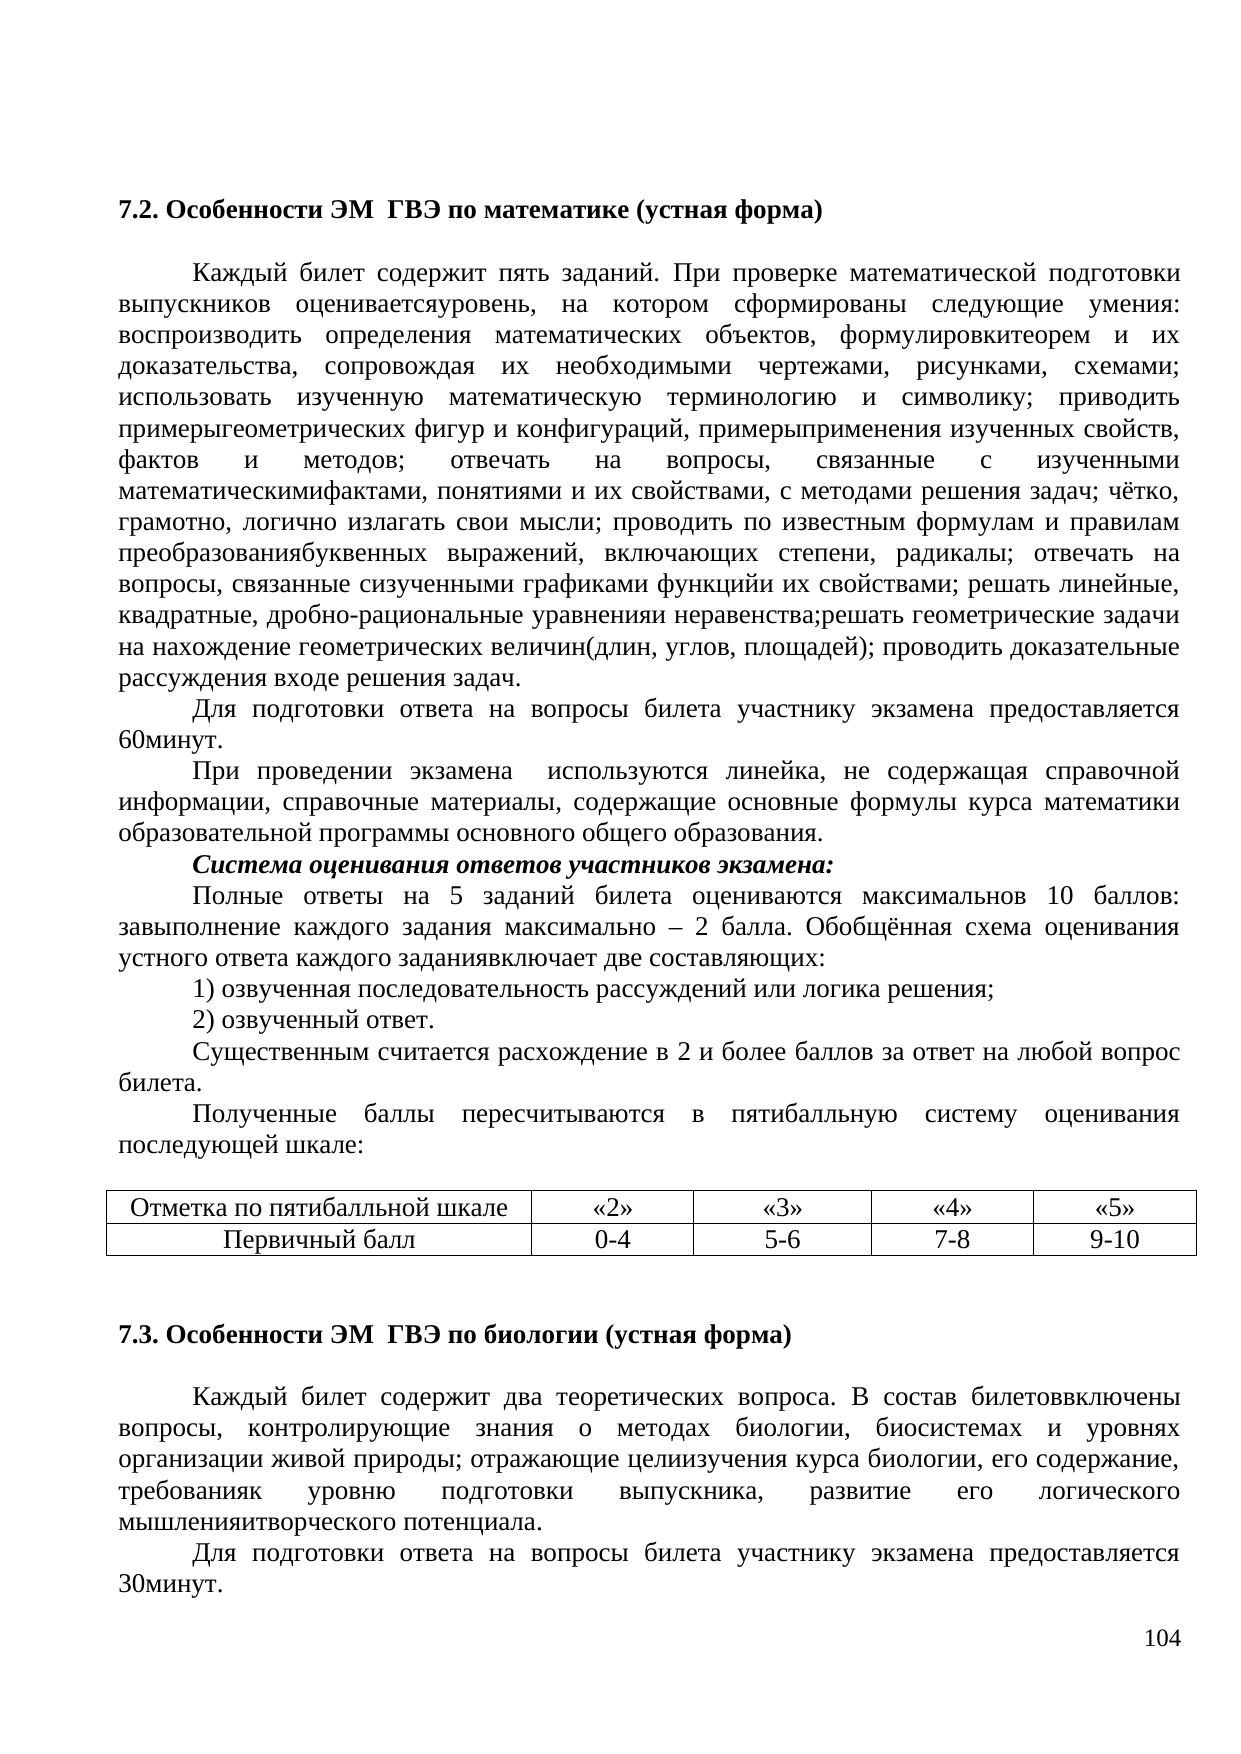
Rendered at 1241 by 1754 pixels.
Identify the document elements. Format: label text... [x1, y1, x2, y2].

text При проведении экзамена используются линейка, не содержащая справочной информации, справочные материалы, содержащие основные формулы курса математики образовательной программы основного общего образования. [118, 754, 1181, 848]
text Существенным считается расхождение в 2 и более баллов за ответ на любой вопрос билета. [118, 1034, 1181, 1097]
table_cell 0-4 [532, 1224, 693, 1255]
text Полученные баллы пересчитываются в пятибалльную систему оценивания последующей шкале: [118, 1097, 1181, 1159]
subtitle 7.3. Особенности ЭМ ГВЭ по биологии (устная форма) [118, 1318, 1181, 1349]
table_header «3» [694, 1191, 871, 1222]
text Каждый билет содержит два теоретических вопроса. В состав билетоввключены вопросы, контролирующие знания о методах биологии, биосистемах и уровнях организации живой природы; отражающие целиизучения курса биологии, его содержание, требованияк уровню подготовки выпускника, развитие его логического мышленияитворческого потенциала. [118, 1380, 1181, 1536]
table_header «4» [872, 1191, 1033, 1222]
table_cell 5-6 [694, 1224, 871, 1255]
table_cell 9-10 [1034, 1224, 1196, 1255]
text Каждый билет содержит пять заданий. При проверке математической подготовки выпускников оцениваетсяуровень, на котором сформированы следующие умения: воспроизводить определения математических объектов, формулировкитеорем и их доказательства, сопровождая их необходимыми чертежами, рисунками, схемами; использовать изученную математическую терминологию и символику; приводить примерыгеометрических фигур и конфигураций, примерыприменения изученных свойств, фактов и методов; отвечать на вопросы, связанные с изученными математическимифактами, понятиями и их свойствами, с методами решения задач; чётко, грамотно, логично излагать свои мысли; проводить по известным формулам и правилам преобразованиябуквенных выражений, включающих степени, радикалы; отвечать на вопросы, связанные сизученными графиками функцийи их свойствами; решать линейные, квадратные, дробно-рациональные уравненияи неравенства;решать геометрические задачи на нахождение геометрических величин(длин, углов, площадей); проводить доказательные рассуждения входе решения задач. [118, 256, 1181, 692]
table_header «2» [532, 1191, 693, 1222]
table_cell Первичный балл [107, 1224, 531, 1255]
table_header Отметка по пятибалльной шкале [107, 1191, 531, 1222]
text 1) озвученная последовательность рассуждений или логика решения; [118, 972, 1181, 1003]
text Полные ответы на 5 заданий билета оцениваются максимальнов 10 баллов: завыполнение каждого задания максимально – 2 балла. Обобщённая схема оценивания устного ответа каждого заданиявключает две составляющих: [118, 879, 1181, 972]
table_cell 7-8 [872, 1224, 1033, 1255]
subtitle 7.2. Особенности ЭМ ГВЭ по математике (устная форма) [118, 194, 1181, 225]
table_header «5» [1034, 1191, 1196, 1222]
text Для подготовки ответа на вопросы билета участнику экзамена предоставляется 60минут. [118, 692, 1181, 754]
text 2) озвученный ответ. [118, 1003, 1181, 1034]
text Система оценивания ответов участников экзамена: [118, 848, 1181, 879]
text Для подготовки ответа на вопросы билета участнику экзамена предоставляется 30минут. [118, 1536, 1181, 1598]
